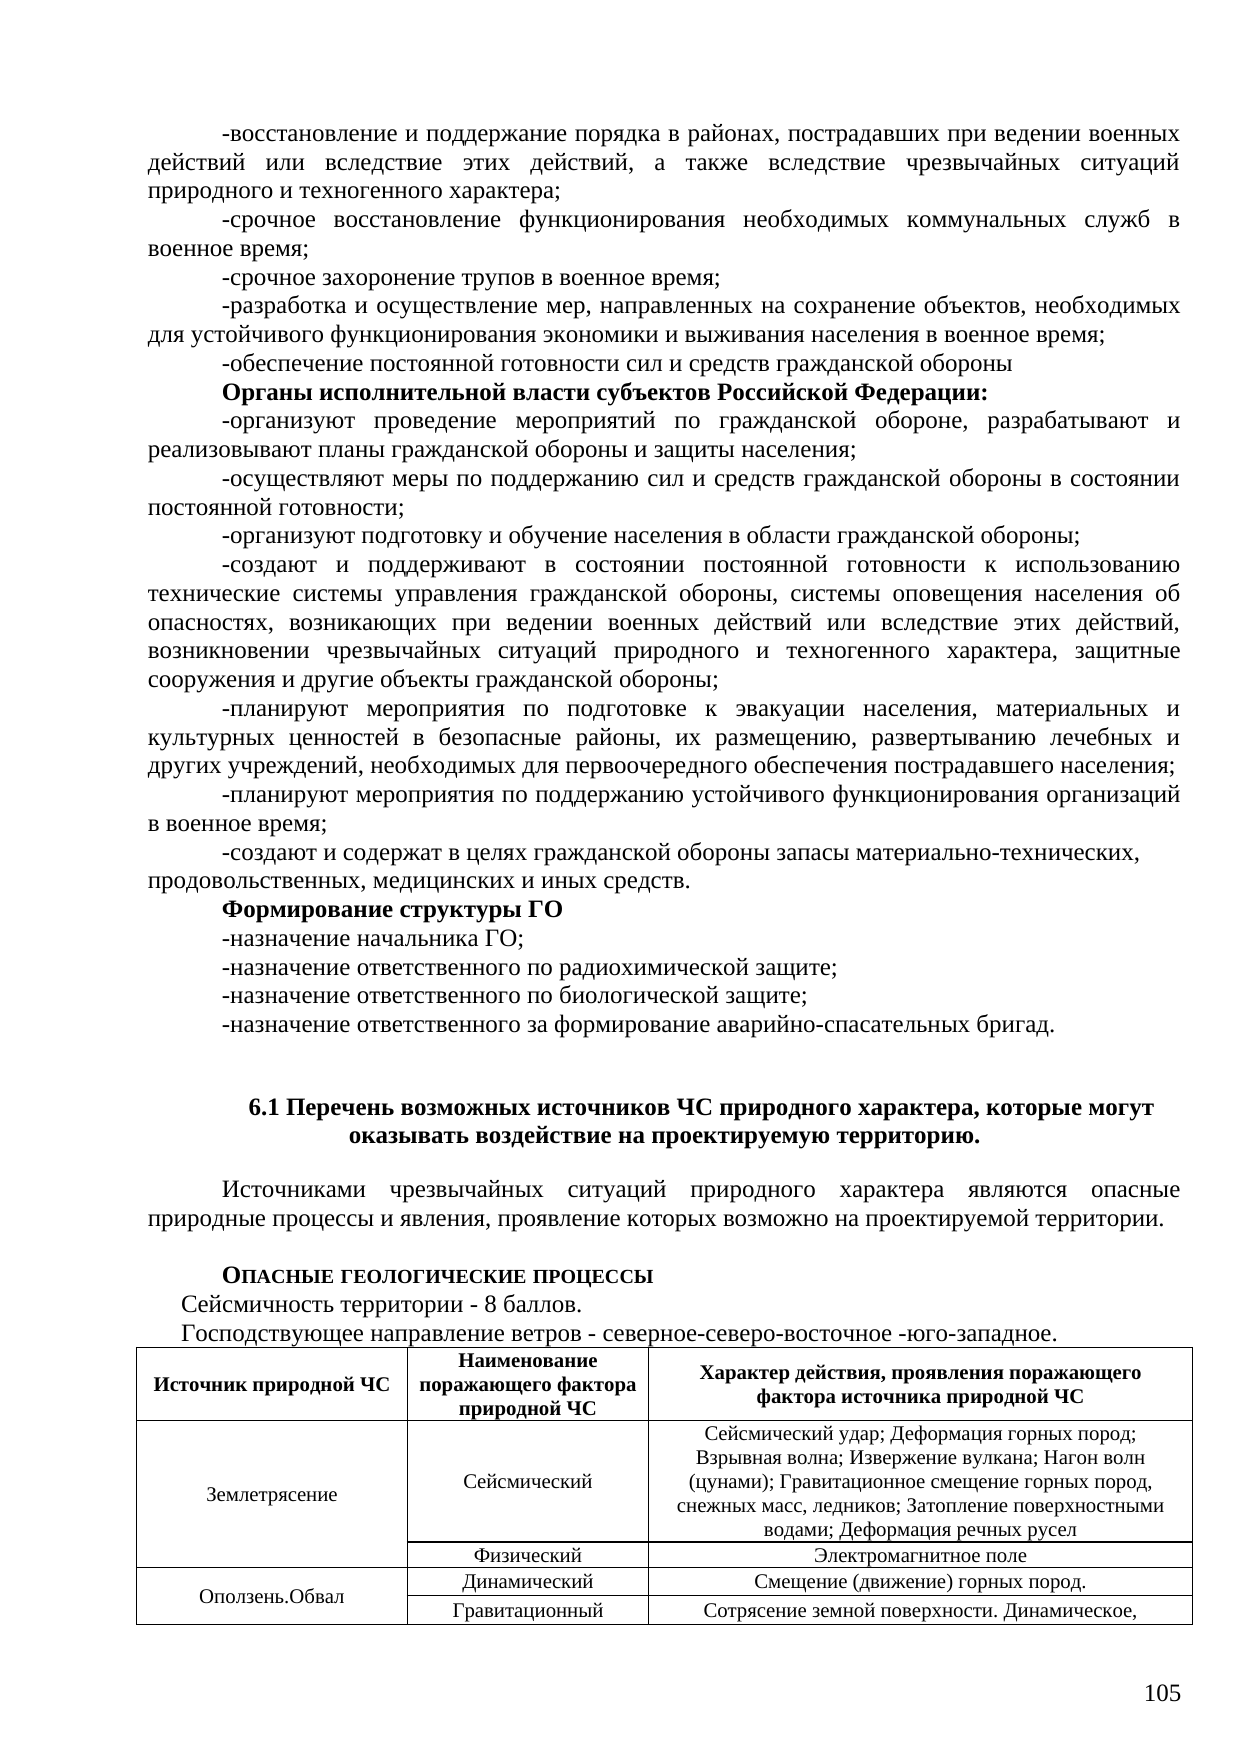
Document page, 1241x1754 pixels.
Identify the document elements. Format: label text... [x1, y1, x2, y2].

text -восстановление и поддержание порядка в районах, пострадавших при ведении военных действий или вследствие этих действий, а также вследствие чрезвычайных ситуаций природного и техногенного характера; [148, 118, 1181, 204]
text -организуют проведение мероприятий по гражданской обороне, разрабатывают и реализовывают планы гражданской обороны и защиты населения; [148, 406, 1181, 463]
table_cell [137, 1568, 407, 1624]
text -обеспечение постоянной готовности сил и средств гражданской обороны [148, 348, 1181, 377]
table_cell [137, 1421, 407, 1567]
text -создают и содержат в целях гражданской обороны запасы материально-технических, продовольственных, медицинских и иных средств. [148, 837, 1181, 894]
text Формирование структуры ГО [148, 894, 1181, 923]
text -осуществляют меры по поддержанию сил и средств гражданской обороны в состоянии постоянной готовности; [148, 463, 1181, 521]
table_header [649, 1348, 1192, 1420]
subtitle 6.1 Перечень возможных источников ЧС природного характера, которые могут оказывать воздействие на проектируемую территорию. [148, 1092, 1181, 1149]
text -планируют мероприятия по поддержанию устойчивого функционирования организаций в военное время; [148, 779, 1181, 837]
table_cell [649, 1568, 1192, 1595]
text -назначение ответственного за формирование аварийно-спасательных бригад. [148, 1009, 1181, 1038]
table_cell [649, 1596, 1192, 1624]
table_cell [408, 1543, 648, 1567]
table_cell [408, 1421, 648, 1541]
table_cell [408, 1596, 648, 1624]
text Источниками чрезвычайных ситуаций природного характера являются опасные природные процессы и явления, проявление которых возможно на проектируемой территории. [148, 1174, 1181, 1232]
text -назначение ответственного по радиохимической защите; [148, 952, 1181, 981]
text -назначение начальника ГО; [148, 923, 1181, 952]
text -назначение ответственного по биологической защите; [148, 981, 1181, 1009]
text -срочное захоронение трупов в военное время; [148, 262, 1181, 291]
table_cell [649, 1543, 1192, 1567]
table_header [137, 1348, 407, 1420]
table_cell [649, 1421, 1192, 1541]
text Господствующее направление ветров - северное-северо-восточное -юго-западное. [148, 1318, 1181, 1347]
text -создают и поддерживают в состоянии постоянной готовности к использованию технические системы управления гражданской обороны, системы оповещения населения об опасностях, возникающих при ведении военных действий или вследствие этих действий, возникновении чрезвычайных ситуаций природного и техногенного характера, защитные сооружения и другие объекты гражданской обороны; [148, 549, 1181, 693]
text -планируют мероприятия по подготовке к эвакуации населения, материальных и культурных ценностей в безопасные районы, их размещению, развертыванию лечебных и других учреждений, необходимых для первоочередного обеспечения пострадавшего населения; [148, 693, 1181, 779]
text -срочное восстановление функционирования необходимых коммунальных служб в военное время; [148, 204, 1181, 262]
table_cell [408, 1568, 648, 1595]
text -организуют подготовку и обучение населения в области гражданской обороны; [148, 521, 1181, 549]
text Органы исполнительной власти субъектов Российской Федерации: [148, 377, 1181, 406]
text -разработка и осуществление мер, направленных на сохранение объектов, необходимых для устойчивого функционирования экономики и выживания населения в военное время; [148, 291, 1181, 348]
text Опасные геологические процессы [148, 1261, 1181, 1289]
text Сейсмичность территории - 8 баллов. [148, 1289, 1181, 1318]
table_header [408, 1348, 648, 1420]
